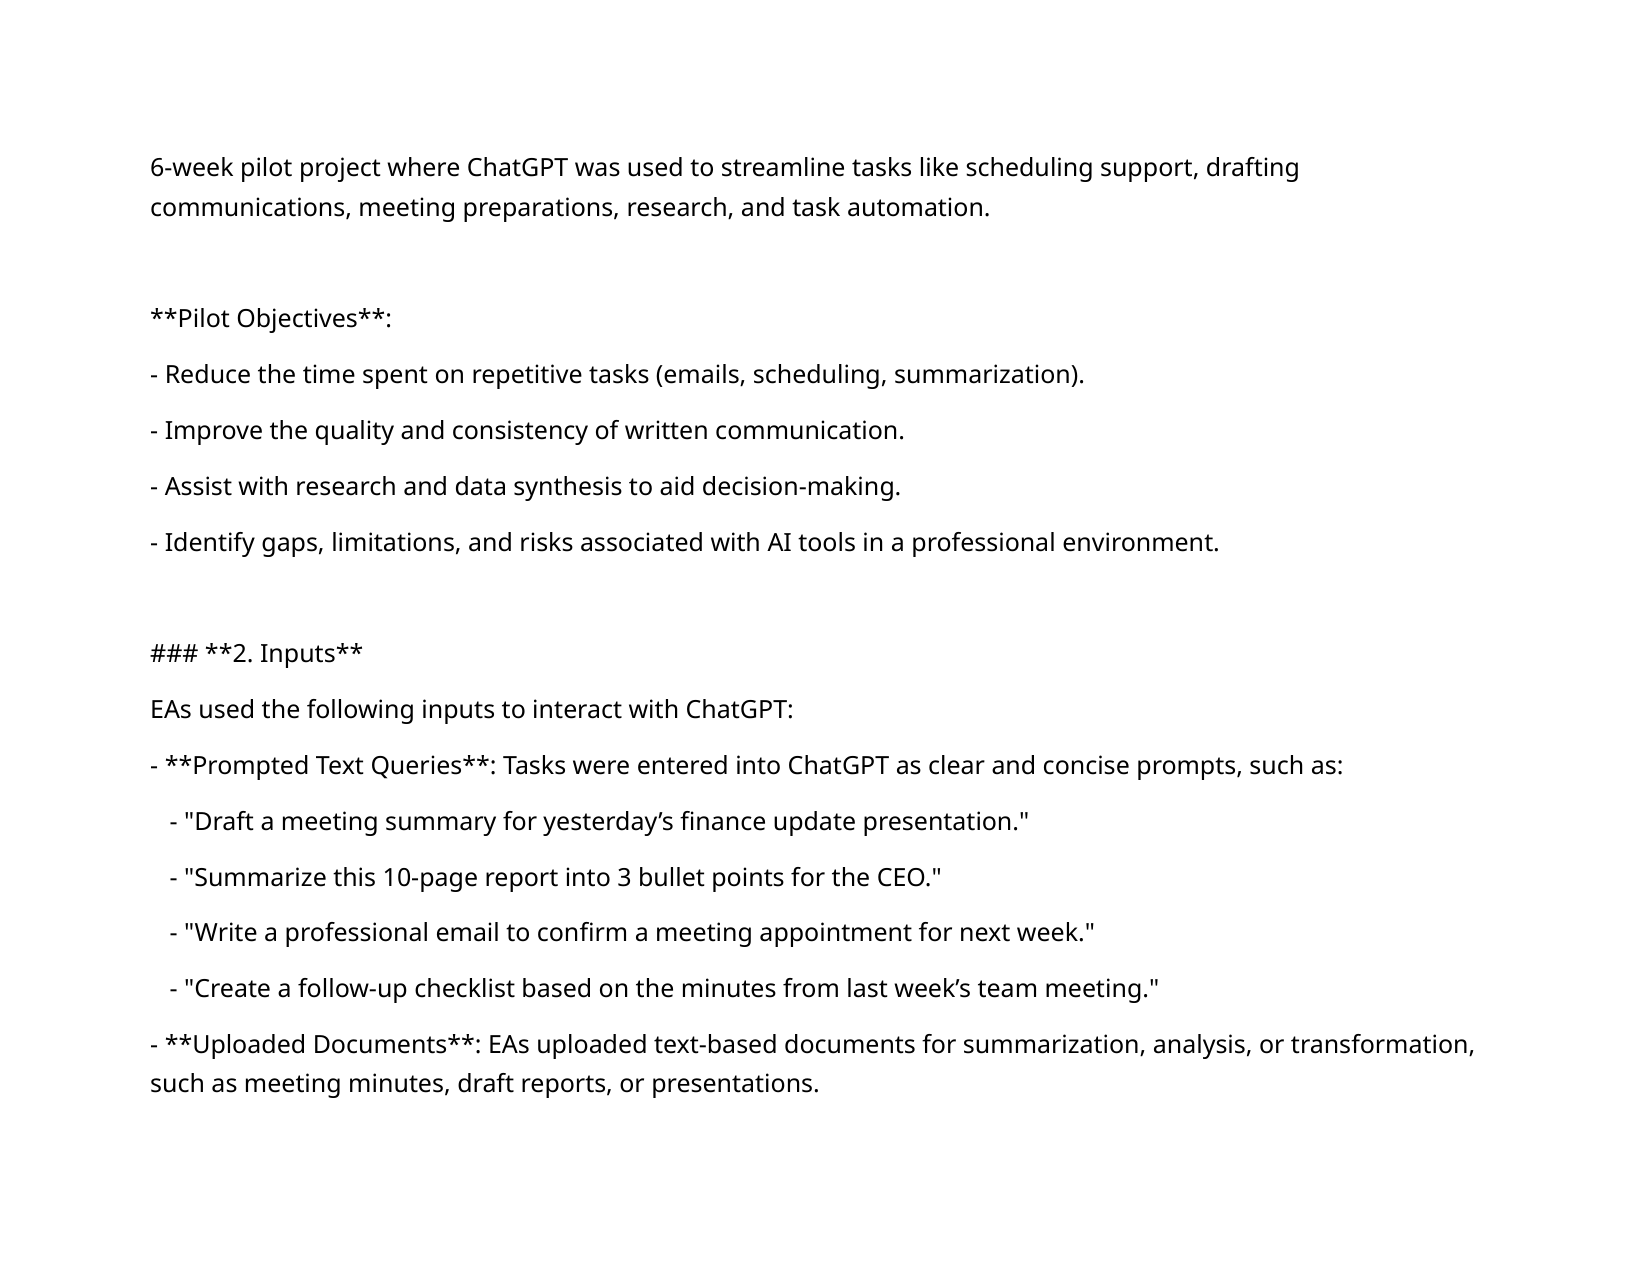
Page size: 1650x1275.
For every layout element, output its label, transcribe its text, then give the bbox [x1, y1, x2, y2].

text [150, 150, 1500, 223]
text - Assist with research and data synthesis to aid decision-making. [150, 468, 1500, 502]
text EAs used the following inputs to interact with ChatGPT: [150, 692, 1500, 726]
text - "Write a professional email to confirm a meeting appointment for next week." [150, 915, 1500, 949]
text - **Prompted Text Queries**: Tasks were entered into ChatGPT as clear and concise prompts, such as: [150, 747, 1500, 782]
text **Pilot Objectives**: [150, 301, 1500, 335]
text - "Create a follow-up checklist based on the minutes from last week’s team meeting." [150, 971, 1500, 1005]
text - **Uploaded Documents**: EAs uploaded text-based documents for summarization, analysis, or transformation, such as meeting minutes, draft reports, or presentations. [150, 1027, 1500, 1100]
text ### **2. Inputs** [150, 636, 1500, 670]
text - Identify gaps, limitations, and risks associated with AI tools in a professional environment. [150, 524, 1500, 558]
text - Reduce the time spent on repetitive tasks (emails, scheduling, summarization). [150, 357, 1500, 391]
text - "Draft a meeting summary for yesterday’s finance update presentation." [150, 803, 1500, 837]
text - "Summarize this 10-page report into 3 bullet points for the CEO." [150, 859, 1500, 893]
text - Improve the quality and consistency of written communication. [150, 412, 1500, 447]
